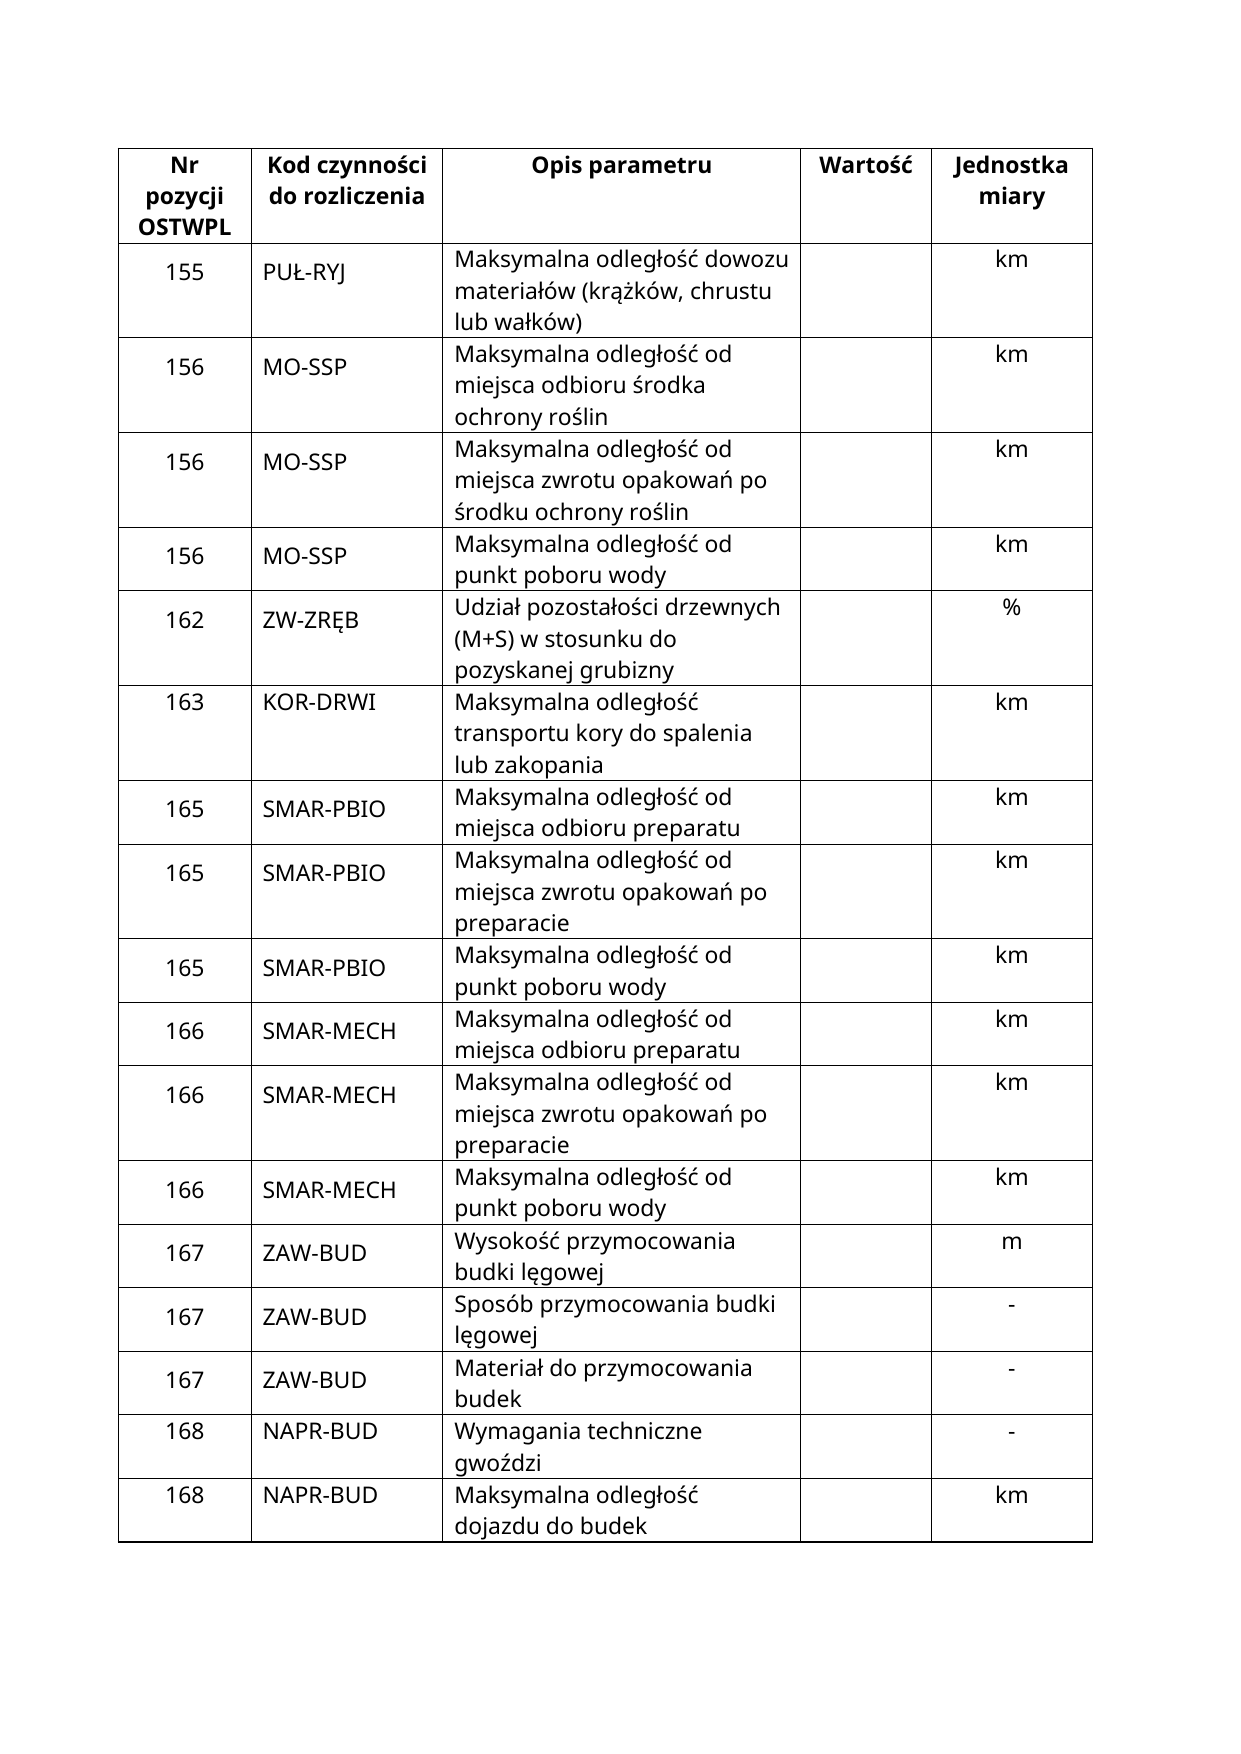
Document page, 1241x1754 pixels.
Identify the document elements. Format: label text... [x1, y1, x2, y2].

table_cell - [932, 1415, 1092, 1478]
table_cell Maksymalna odległość od punkt poboru wody [443, 939, 800, 1002]
table_cell Maksymalna odległość od miejsca zwrotu opakowań po środku ochrony roślin [443, 433, 800, 527]
table_cell KOR-DRWI [252, 686, 442, 780]
table_cell 166 [119, 1003, 251, 1065]
table_cell SMAR-MECH [252, 1066, 442, 1160]
table_cell [801, 528, 931, 590]
table_cell [801, 1003, 931, 1065]
table_cell Maksymalna odległość od miejsca zwrotu opakowań po preparacie [443, 845, 800, 938]
table_cell SMAR-MECH [252, 1003, 442, 1065]
table_cell Maksymalna odległość od miejsca odbioru preparatu [443, 1003, 800, 1065]
table_cell Udział pozostałości drzewnych (M+S) w stosunku do pozyskanej grubizny [443, 591, 800, 685]
table_cell 167 [119, 1225, 251, 1287]
table_cell 156 [119, 433, 251, 527]
table_cell 163 [119, 686, 251, 780]
table_cell km [932, 1003, 1092, 1065]
table_cell Sposób przymocowania budki lęgowej [443, 1288, 800, 1351]
table_cell [801, 338, 931, 432]
table_cell [801, 686, 931, 780]
table_cell [801, 433, 931, 527]
table_header Nr pozycji OSTWPL [119, 149, 251, 242]
table_cell Wysokość przymocowania budki lęgowej [443, 1225, 800, 1287]
table_cell Maksymalna odległość od punkt poboru wody [443, 1161, 800, 1224]
table_cell Maksymalna odległość dowozu materiałów (krążków, chrustu lub wałków) [443, 244, 800, 337]
table_cell 165 [119, 845, 251, 938]
table_header Wartość [801, 149, 931, 242]
table_cell 165 [119, 939, 251, 1002]
table_cell 165 [119, 781, 251, 843]
table_cell km [932, 244, 1092, 337]
table_cell [801, 244, 931, 337]
table_cell km [932, 939, 1092, 1002]
table_cell SMAR-PBIO [252, 781, 442, 843]
table_cell [801, 1066, 931, 1160]
table_cell 166 [119, 1161, 251, 1224]
table_cell [801, 591, 931, 685]
table_cell km [932, 781, 1092, 843]
table_cell % [932, 591, 1092, 685]
table_cell Maksymalna odległość od punkt poboru wody [443, 528, 800, 590]
table_cell 156 [119, 338, 251, 432]
table_cell 156 [119, 528, 251, 590]
table_cell SMAR-PBIO [252, 939, 442, 1002]
table_cell ZAW-BUD [252, 1288, 442, 1351]
table_cell NAPR-BUD [252, 1415, 442, 1478]
table_cell [801, 1225, 931, 1287]
table_cell km [932, 1161, 1092, 1224]
table_cell km [932, 1066, 1092, 1160]
table_cell MO-SSP [252, 528, 442, 590]
table_cell NAPR-BUD [252, 1479, 442, 1541]
table_cell ZAW-BUD [252, 1225, 442, 1287]
table_cell [801, 1352, 931, 1414]
table_cell Maksymalna odległość od miejsca zwrotu opakowań po preparacie [443, 1066, 800, 1160]
table_cell m [932, 1225, 1092, 1287]
table_cell 162 [119, 591, 251, 685]
table_cell km [932, 845, 1092, 938]
table_cell km [932, 1479, 1092, 1541]
table_cell [801, 1415, 931, 1478]
table_cell [801, 781, 931, 843]
table_cell Maksymalna odległość dojazdu do budek [443, 1479, 800, 1541]
table_header Opis parametru [443, 149, 800, 242]
table_cell 155 [119, 244, 251, 337]
table_cell MO-SSP [252, 433, 442, 527]
table_cell [801, 1479, 931, 1541]
table_cell MO-SSP [252, 338, 442, 432]
table_cell ZW-ZRĘB [252, 591, 442, 685]
table_cell km [932, 338, 1092, 432]
table_cell - [932, 1352, 1092, 1414]
table_cell 167 [119, 1352, 251, 1414]
table_header Jednostka miary [932, 149, 1092, 242]
table_cell 168 [119, 1479, 251, 1541]
table_cell [801, 845, 931, 938]
table_cell Maksymalna odległość transportu kory do spalenia lub zakopania [443, 686, 800, 780]
table_cell - [932, 1288, 1092, 1351]
table_cell PUŁ-RYJ [252, 244, 442, 337]
table_cell km [932, 686, 1092, 780]
table_cell Materiał do przymocowania budek [443, 1352, 800, 1414]
table_cell [801, 939, 931, 1002]
table_cell Maksymalna odległość od miejsca odbioru preparatu [443, 781, 800, 843]
table_cell [801, 1161, 931, 1224]
table_cell [801, 1288, 931, 1351]
table_cell SMAR-PBIO [252, 845, 442, 938]
table_header Kod czynności do rozliczenia [252, 149, 442, 242]
table_cell 168 [119, 1415, 251, 1478]
table_cell 167 [119, 1288, 251, 1351]
table_cell ZAW-BUD [252, 1352, 442, 1414]
table_cell km [932, 528, 1092, 590]
table_cell 166 [119, 1066, 251, 1160]
table_cell Maksymalna odległość od miejsca odbioru środka ochrony roślin [443, 338, 800, 432]
table_cell Wymagania techniczne gwoździ [443, 1415, 800, 1478]
table_cell km [932, 433, 1092, 527]
table_cell SMAR-MECH [252, 1161, 442, 1224]
